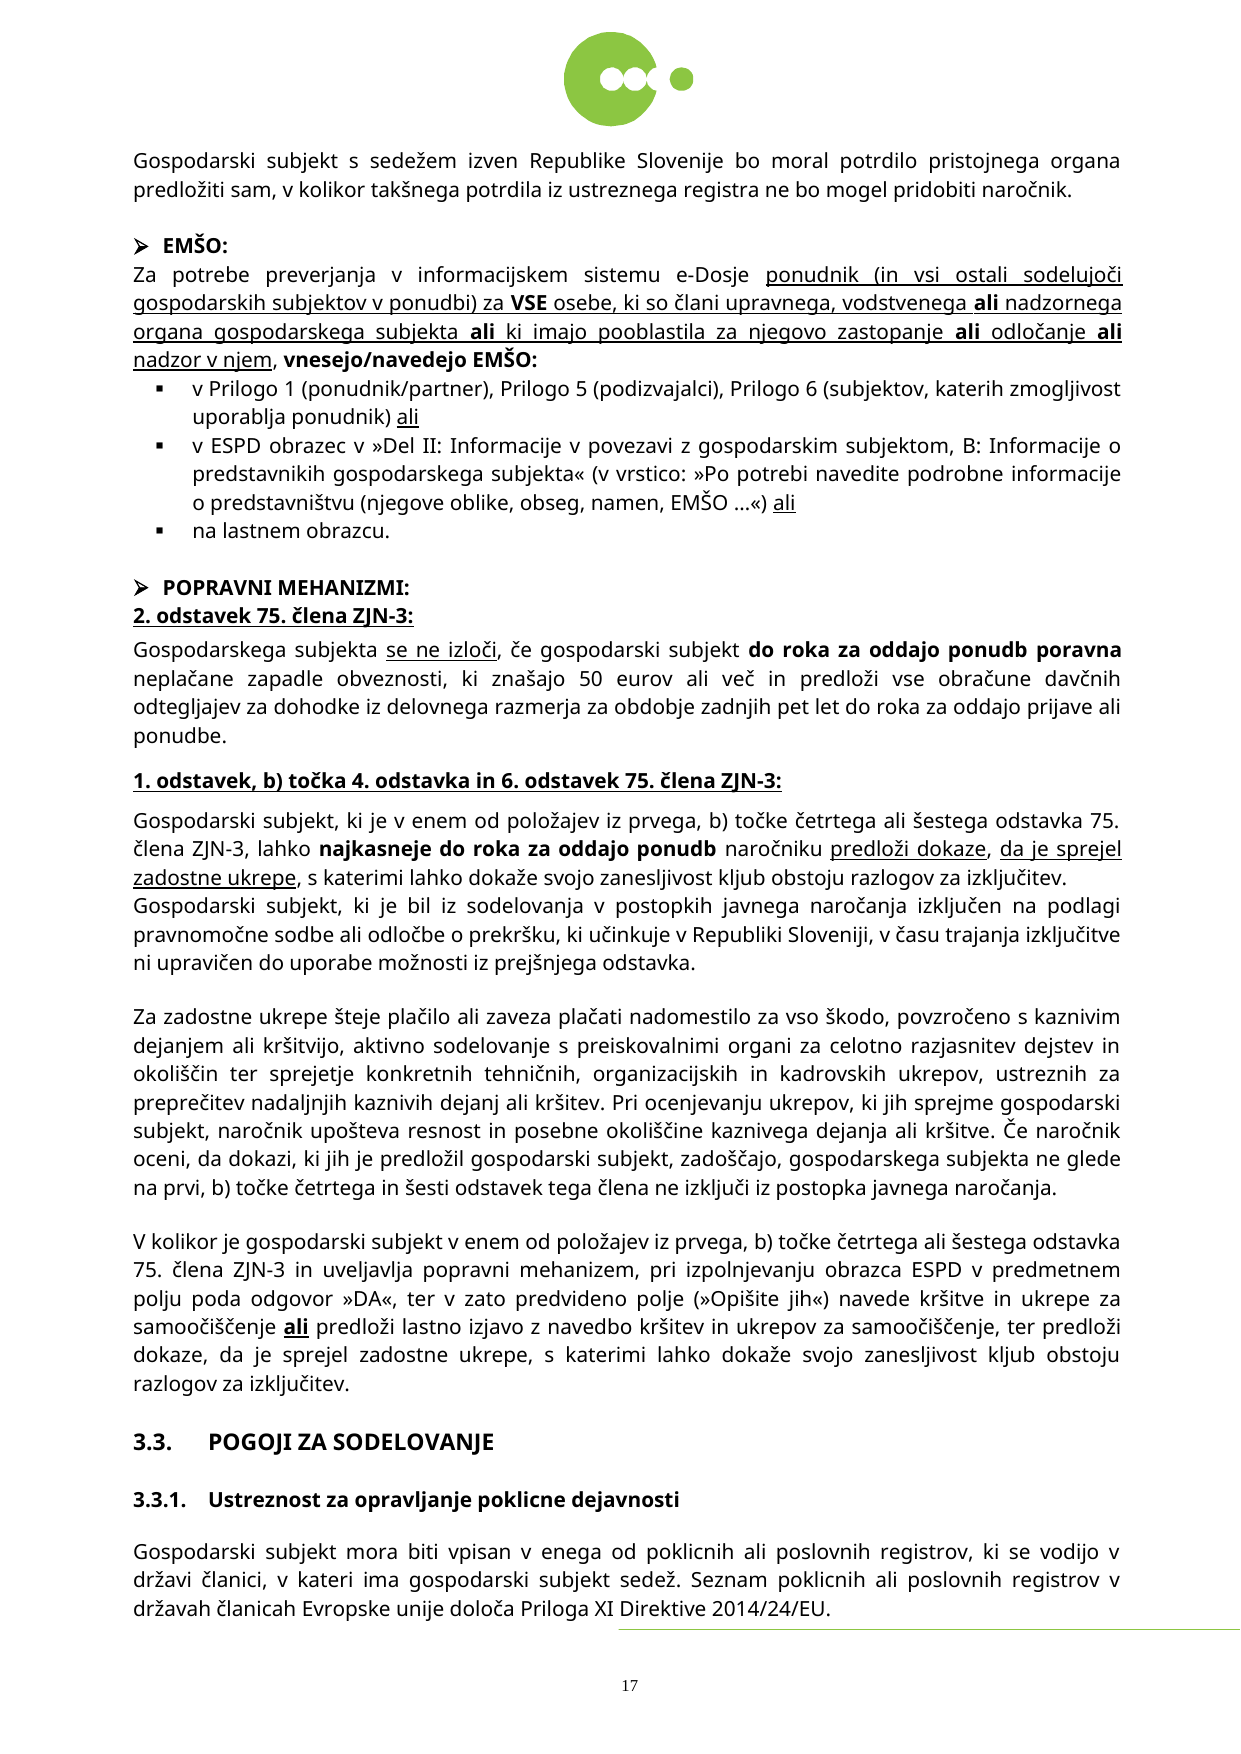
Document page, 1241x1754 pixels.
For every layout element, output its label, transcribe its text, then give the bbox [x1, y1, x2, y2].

text V kolikor je gospodarski subjekt v enem od položajev iz prvega, b) točke četrtega ali šestega odstavka 75. člena ZJN-3 in uveljavlja popravni mehanizem, pri izpolnjevanju obrazca ESPD v predmetnem polju poda odgovor »DA«, ter v zato predvideno polje (»Opišite jih«) navede kršitve in ukrepe za samoočiščenje ali predloži lastno izjavo z navedbo kršitev in ukrepov za samoočiščenje, ter predloži dokaze, da je sprejel zadostne ukrepe, s katerimi lahko dokaže svojo zanesljivost kljub obstoju razlogov za izključitev. [133, 1227, 1122, 1397]
list v Prilogo 1 (ponudnik/partner), Prilogo 5 (podizvajalci), Prilogo 6 (subjektov, katerih zmogljivost uporablja ponudnik) ali [154, 374, 1122, 431]
text Gospodarski subjekt, ki je v enem od položajev iz prvega, b) točke četrtega ali šestega odstavka 75. člena ZJN-3, lahko najkasneje do roka za oddajo ponudb naročniku predloži dokaze, da je sprejel zadostne ukrepe, s katerimi lahko dokaže svojo zanesljivost kljub obstoju razlogov za izključitev. [133, 806, 1122, 891]
text Za potrebe preverjanja v informacijskem sistemu e-Dosje ponudnik (in vsi ostali sodelujoči gospodarskih subjektov v ponudbi) za VSE osebe, ki so člani upravnega, vodstvenega ali nadzornega organa gospodarskega subjekta ali ki imajo pooblastila za njegovo zastopanje ali odločanje ali nadzor v njem, vnesejo/navedejo EMŠO: [133, 343, 1122, 374]
text Za potrebe preverjanja v informacijskem sistemu e-Dosje ponudnik (in vsi ostali sodelujoči gospodarskih subjektov v ponudbi) za VSE osebe, ki so člani upravnega, vodstvenega ali nadzornega organa gospodarskega subjekta ali ki imajo pooblastila za njegovo zastopanje ali odločanje ali nadzor v njem, vnesejo/navedejo EMŠO: [133, 260, 1122, 313]
text Gospodarskega subjekta se ne izloči, če gospodarski subjekt do roka za oddajo ponudb poravna neplačane zapadle obveznosti, ki znašajo 50 eurov ali več in predloži vse obračune davčnih odtegljajev za dohodke iz delovnega razmerja za obdobje zadnjih pet let do roka za oddajo prijave ali ponudbe. [133, 636, 1122, 749]
text Za potrebe preverjanja v informacijskem sistemu e-Dosje ponudnik (in vsi ostali sodelujoči gospodarskih subjektov v ponudbi) za VSE osebe, ki so člani upravnega, vodstvenega ali nadzornega organa gospodarskega subjekta ali ki imajo pooblastila za njegovo zastopanje ali odločanje ali nadzor v njem, vnesejo/navedejo EMŠO: [133, 314, 1122, 341]
text 1. odstavek, b) točka 4. odstavka in 6. odstavek 75. člena ZJN-3: [133, 766, 1122, 795]
list v ESPD obrazec v »Del II: Informacije v povezavi z gospodarskim subjektom, B: Informacije o predstavnikih gospodarskega subjekta« (v vrstico: »Po potrebi navedite podrobne informacije o predstavništvu (njegove oblike, obseg, namen, EMŠO …«) ali [154, 431, 1122, 516]
text Gospodarski subjekt s sedežem izven Republike Slovenije bo moral potrdilo pristojnega organa predložiti sam, v kolikor takšnega potrdila iz ustreznega registra ne bo mogel pridobiti naročnik. [133, 146, 1122, 203]
list Ustreznost za opravljanje poklicne dejavnosti [133, 1486, 1122, 1514]
text Gospodarski subjekt mora biti vpisan v enega od poklicnih ali poslovnih registrov, ki se vodijo v državi članici, v kateri ima gospodarski subjekt sedež. Seznam poklicnih ali poslovnih registrov v državah članicah Evropske unije določa Priloga XI Direktive 2014/24/EU. [133, 1537, 1122, 1622]
text Za zadostne ukrepe šteje plačilo ali zaveza plačati nadomestilo za vso škodo, povzročeno s kaznivim dejanjem ali kršitvijo, aktivno sodelovanje s preiskovalnimi organi za celotno razjasnitev dejstev in okoliščin ter sprejetje konkretnih tehničnih, organizacijskih in kadrovskih ukrepov, ustreznih za preprečitev nadaljnjih kaznivih dejanj ali kršitev. Pri ocenjevanju ukrepov, ki jih sprejme gospodarski subjekt, naročnik upošteva resnost in posebne okoliščine kaznivega dejanja ali kršitve. Če naročnik oceni, da dokazi, ki jih je predložil gospodarski subjekt, zadoščajo, gospodarskega subjekta ne glede na prvi, b) točke četrtega in šesti odstavek tega člena ne izključi iz postopka javnega naročanja. [133, 1002, 1122, 1201]
list EMŠO: [133, 232, 1122, 260]
list POPRAVNI MEHANIZMI: [133, 573, 1122, 601]
text 2. odstavek 75. člena ZJN-3: [133, 601, 1122, 630]
list POGOJI ZA SODELOVANJE [133, 1426, 1122, 1457]
text Gospodarski subjekt, ki je bil iz sodelovanja v postopkih javnega naročanja izključen na podlagi pravnomočne sodbe ali odločbe o prekršku, ki učinkuje v Republiki Sloveniji, v času trajanja izključitve ni upravičen do uporabe možnosti iz prejšnjega odstavka. [133, 891, 1122, 977]
list na lastnem obrazcu. [154, 516, 1122, 544]
